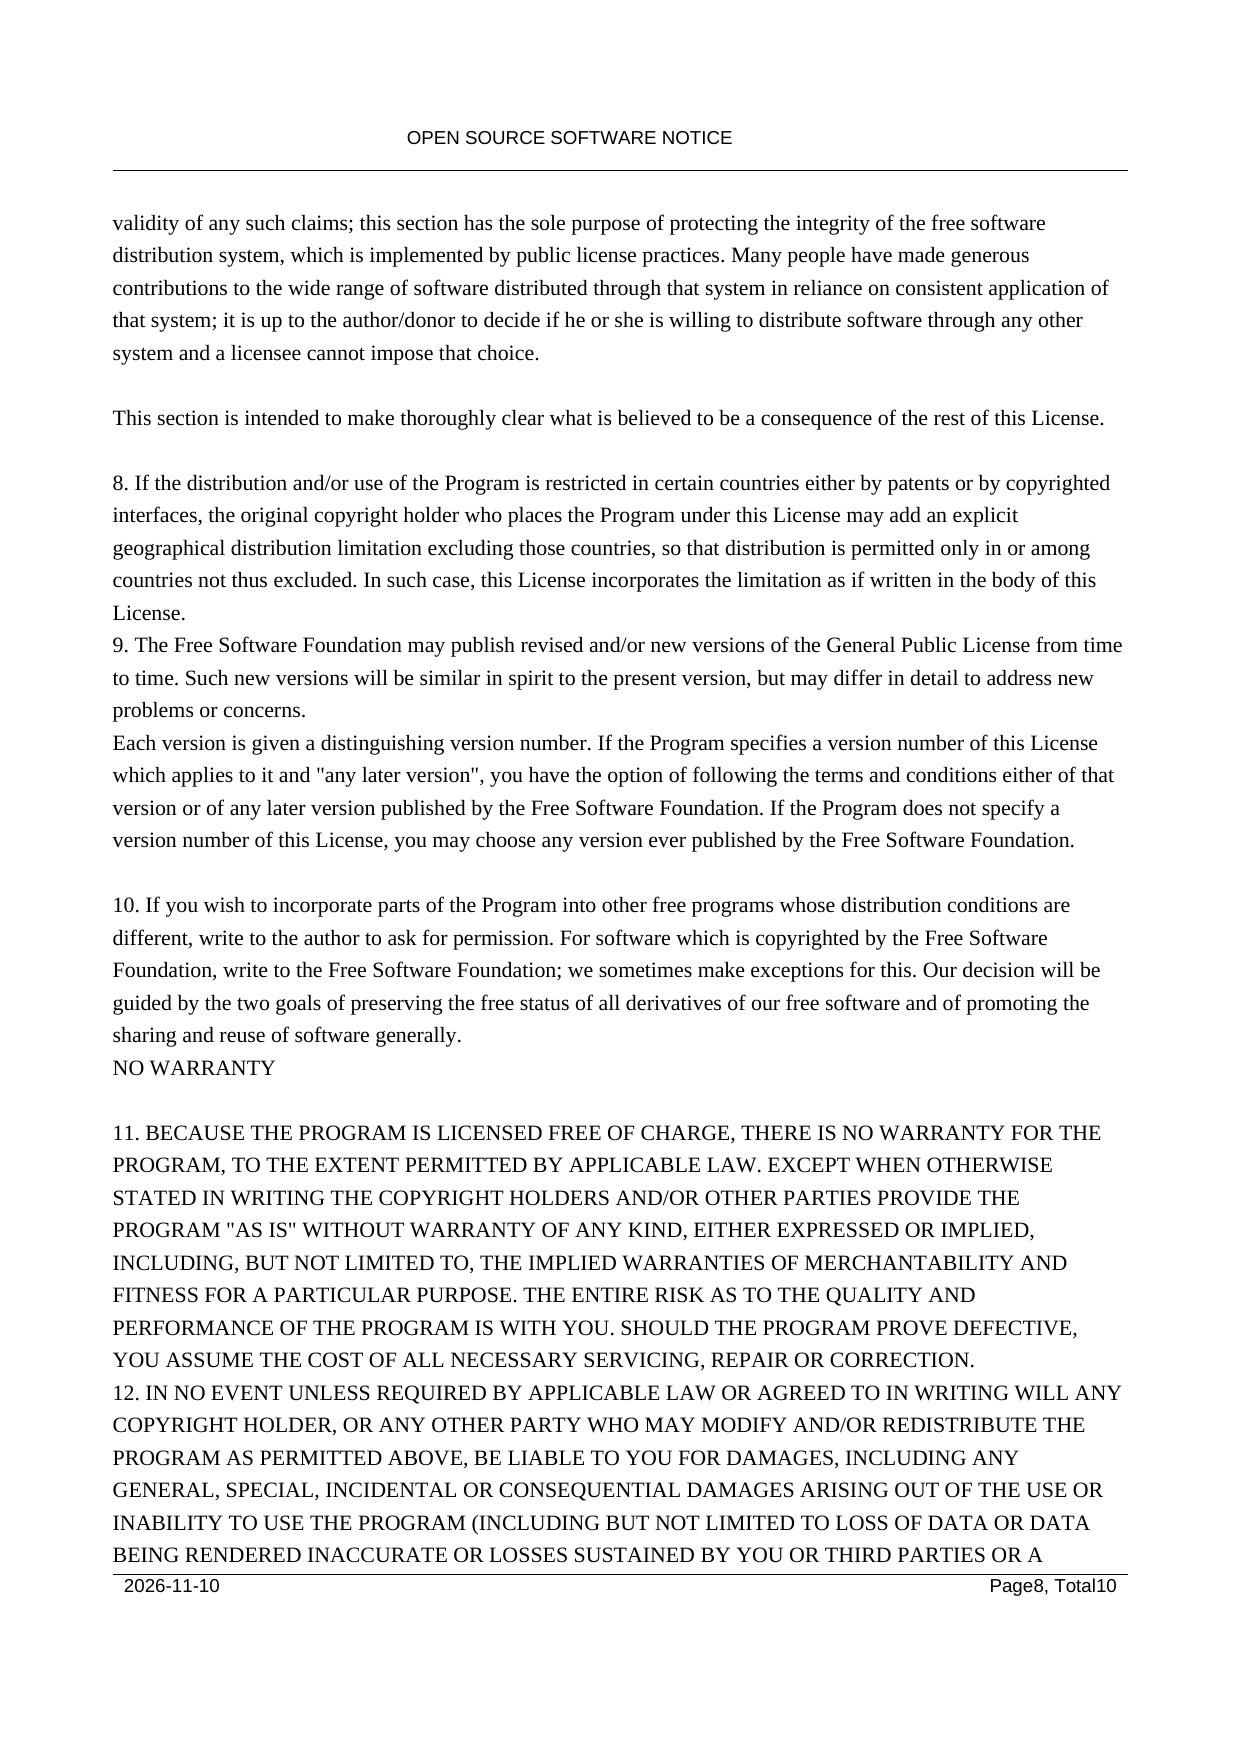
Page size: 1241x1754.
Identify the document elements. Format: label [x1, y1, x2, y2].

text [112, 206, 1128, 1571]
